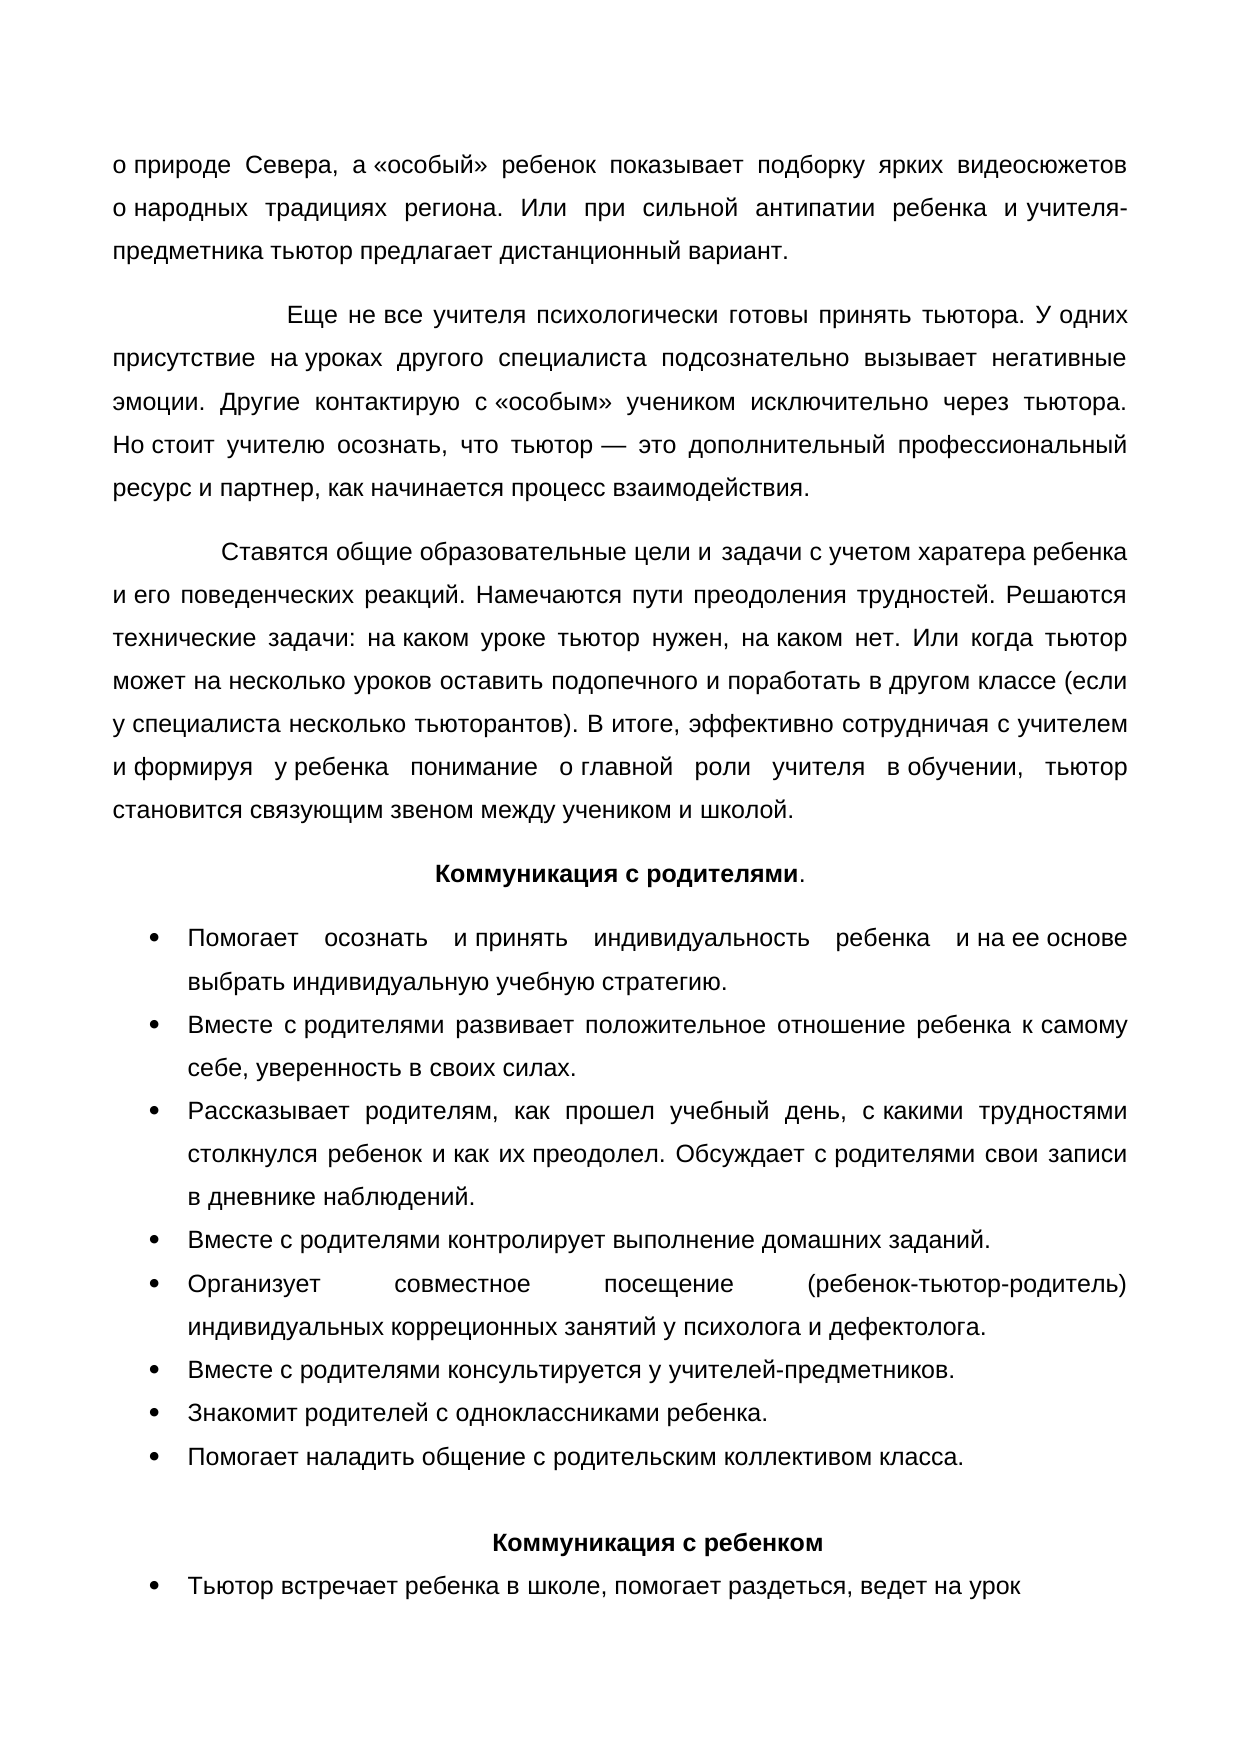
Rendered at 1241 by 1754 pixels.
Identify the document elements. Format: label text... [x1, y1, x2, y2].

text Коммуникация с родителями. [112, 859, 1128, 888]
list Тьютор встречает ребенка в школе, помогает раздеться, ведет на урок [150, 1571, 1128, 1600]
list Коммуникация с ребенком [187, 1528, 1128, 1557]
list Знакомит родителей с одноклассниками ребенка. [150, 1398, 1128, 1427]
text Еще не все учителя психологически готовы принять тьютора. У одних присутствие на уроках другого специалиста подсознательно вызывает негативные эмоции. Другие контактирую с «особым» учеником исключительно через тьютора. Но стоит учителю осознать, что тьютор — это дополнительный профессиональный ресурс и партнер, как начинается процесс взаимодействия. [112, 300, 1128, 501]
list Рассказывает родителям, как прошел учебный день, с какими трудностями столкнулся ребенок и как их преодолел. Обсуждает с родителями свои записи в дневнике наблюдений. [150, 1096, 1128, 1211]
list Организует совместное посещение (ребенок-тьютор-родитель) индивидуальных корреционных занятий у психолога и дефектолога. [150, 1269, 1128, 1341]
list Помогает наладить общение с родительским коллективом класса. [150, 1442, 1128, 1470]
list Вместе с родителями консультируется у учителей-предметников. [150, 1355, 1128, 1384]
list Вместе с родителями контролирует выполнение домашних заданий. [150, 1226, 1128, 1254]
list Помогает осознать и принять индивидуальность ребенка и на ее основе выбрать индивидуальную учебную стратегию. [150, 923, 1128, 995]
list Вместе с родителями развивает положительное отношение ребенка к самому себе, уверенность в своих силах. [150, 1010, 1128, 1082]
text Ставятся общие образовательные цели и задачи с учетом харатера ребенка и его поведенческих реакций. Намечаются пути преодоления трудностей. Решаются технические задачи: на каком уроке тьютор нужен, на каком нет. Или когда тьютор может на несколько уроков оставить подопечного и поработать в другом классе (если у специалиста несколько тьюторантов). В итоге, эффективно сотрудничая с учителем и формируя у ребенка понимание о главной роли учителя в обучении, тьютор становится связующим звеном между учеником и школой. [112, 537, 1128, 824]
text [112, 150, 1128, 265]
